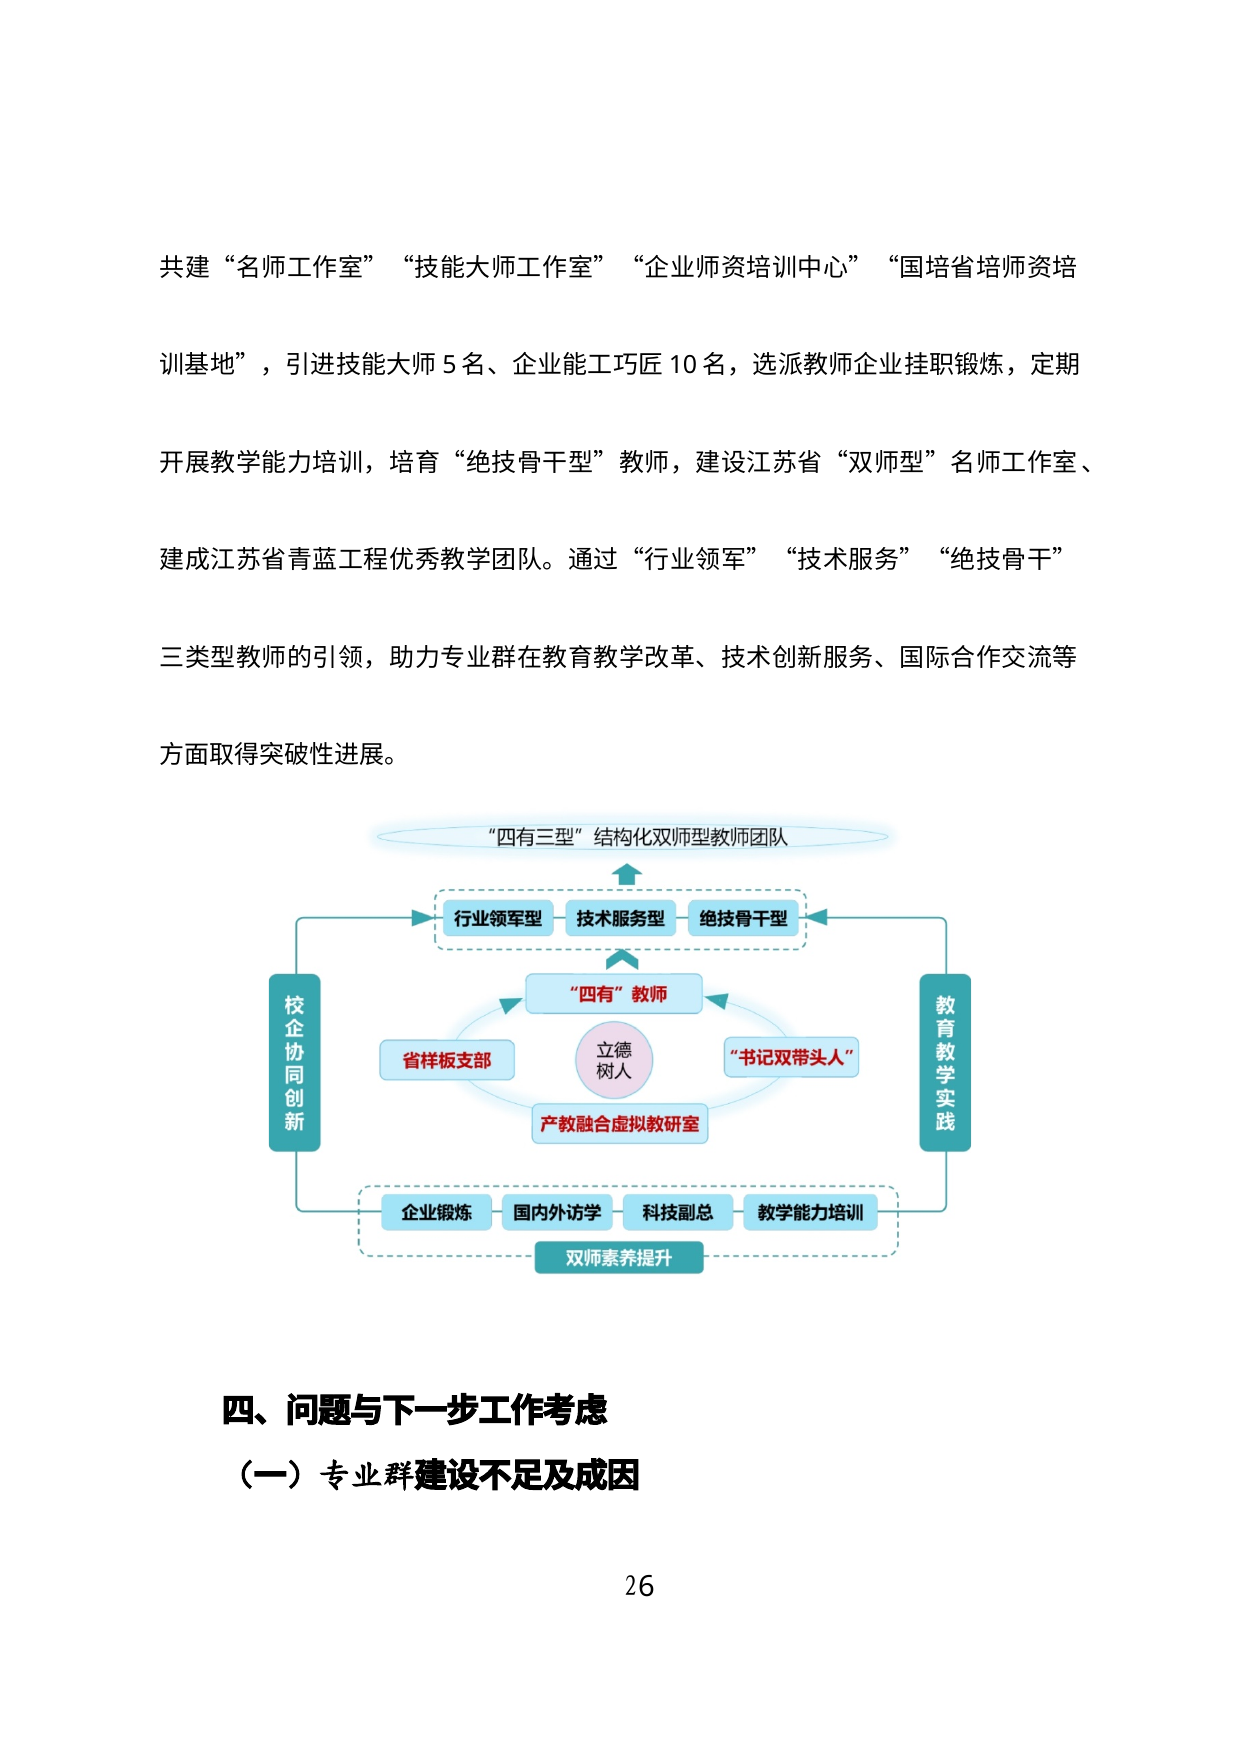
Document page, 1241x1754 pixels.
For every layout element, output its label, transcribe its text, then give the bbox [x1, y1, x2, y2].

picture [268, 803, 972, 1279]
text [159, 233, 1081, 785]
text （一）专业群建设不足及成因 [159, 1440, 1081, 1505]
text 四、问题与下一步工作考虑 [159, 1375, 1081, 1440]
